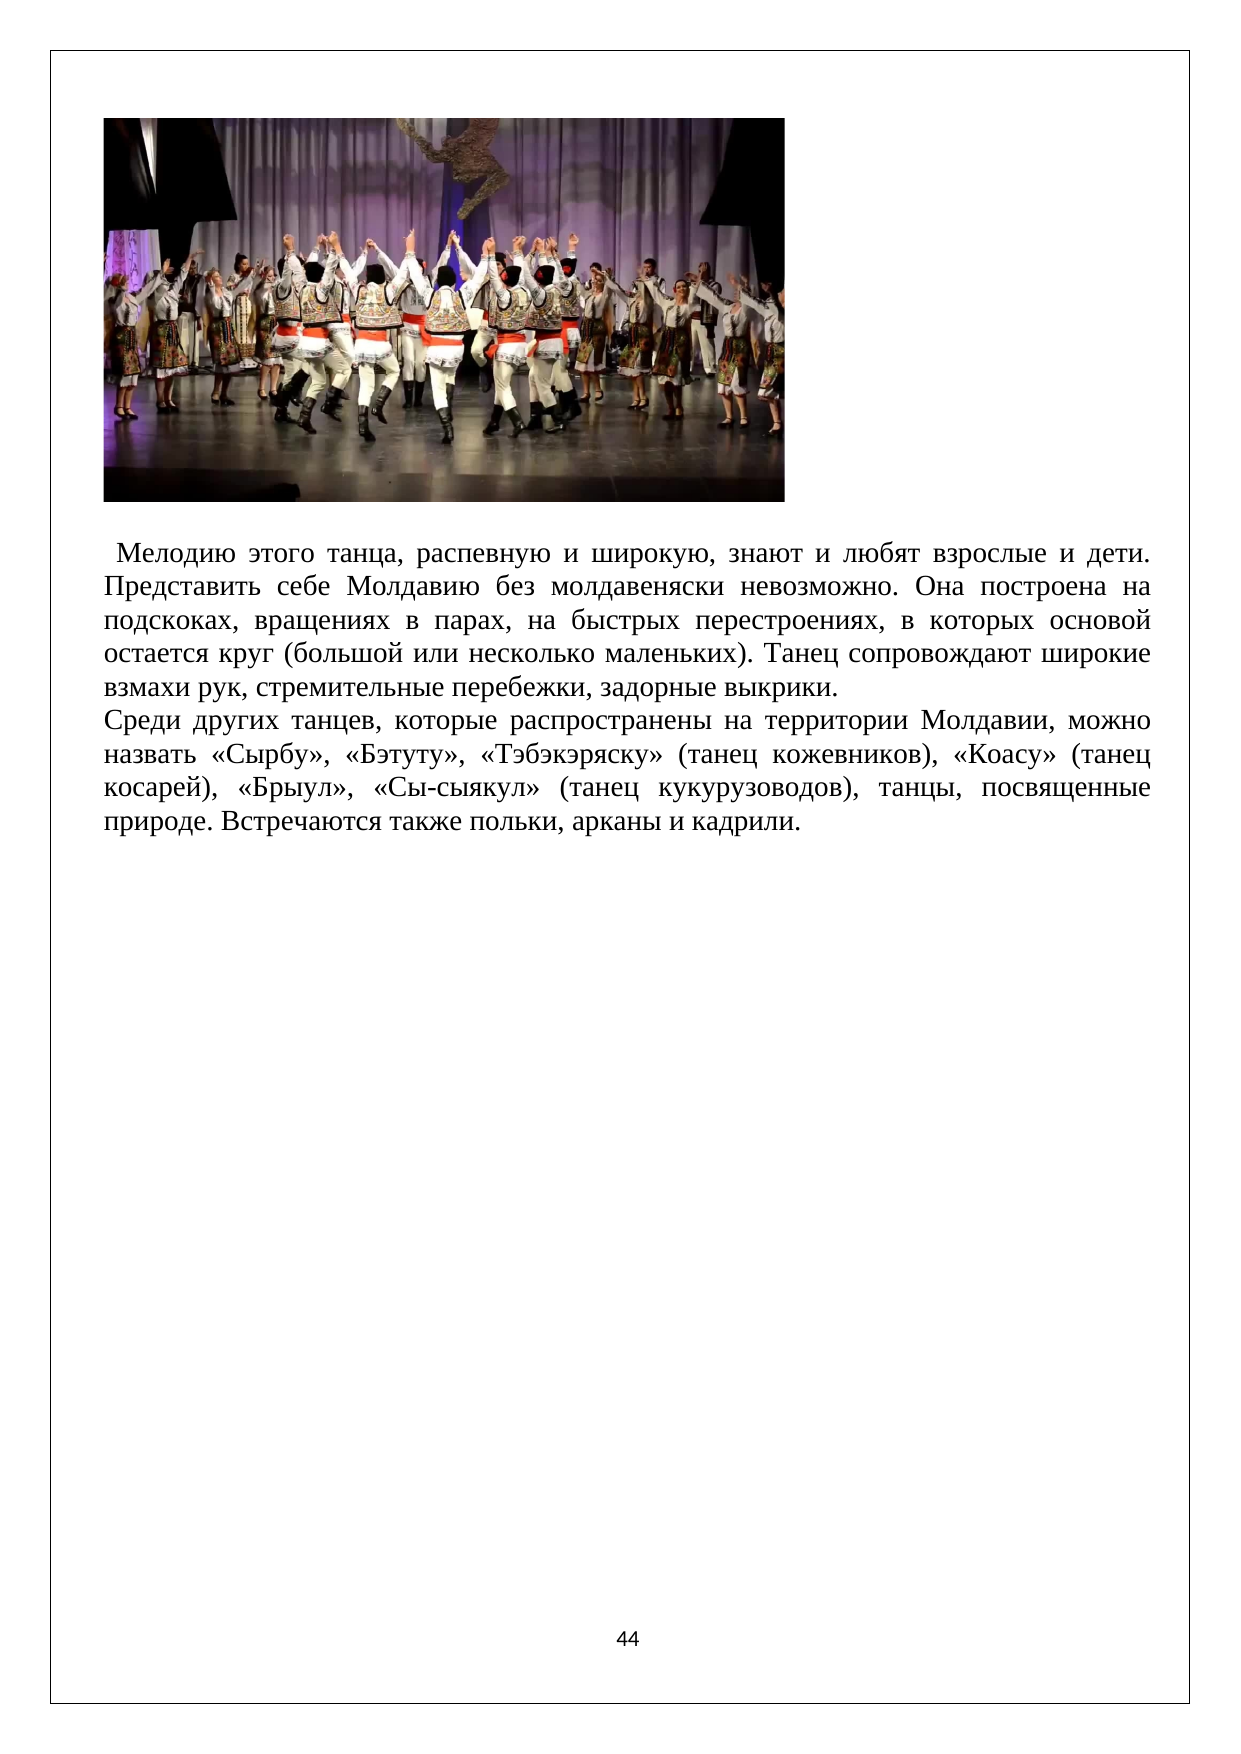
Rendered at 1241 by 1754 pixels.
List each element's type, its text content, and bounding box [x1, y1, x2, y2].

picture [103, 118, 785, 502]
text Мелодию этого танца, распевную и широкую, знают и любят взрослые и дети. Представить себе Молдавию без молдавеняски невозможно. Она построена на подскоках, вращениях в парах, на быстрых перестроениях, в которых основой остается круг (большой или несколько маленьких). Танец сопровождают широкие взмахи рук, стремительные перебежки, задорные выкрики. [103, 535, 1152, 702]
text Среди других танцев, которые распространены на территории Молдавии, можно назвать «Сырбу», «Бэтуту», «Тэбэкэряску» (танец кожевников), «Коасу» (танец косарей), «Брыул», «Сы-сыякул» (танец кукурузоводов), танцы, посвященные природе. Встречаются также польки, арканы и кадрили. [103, 702, 1152, 837]
